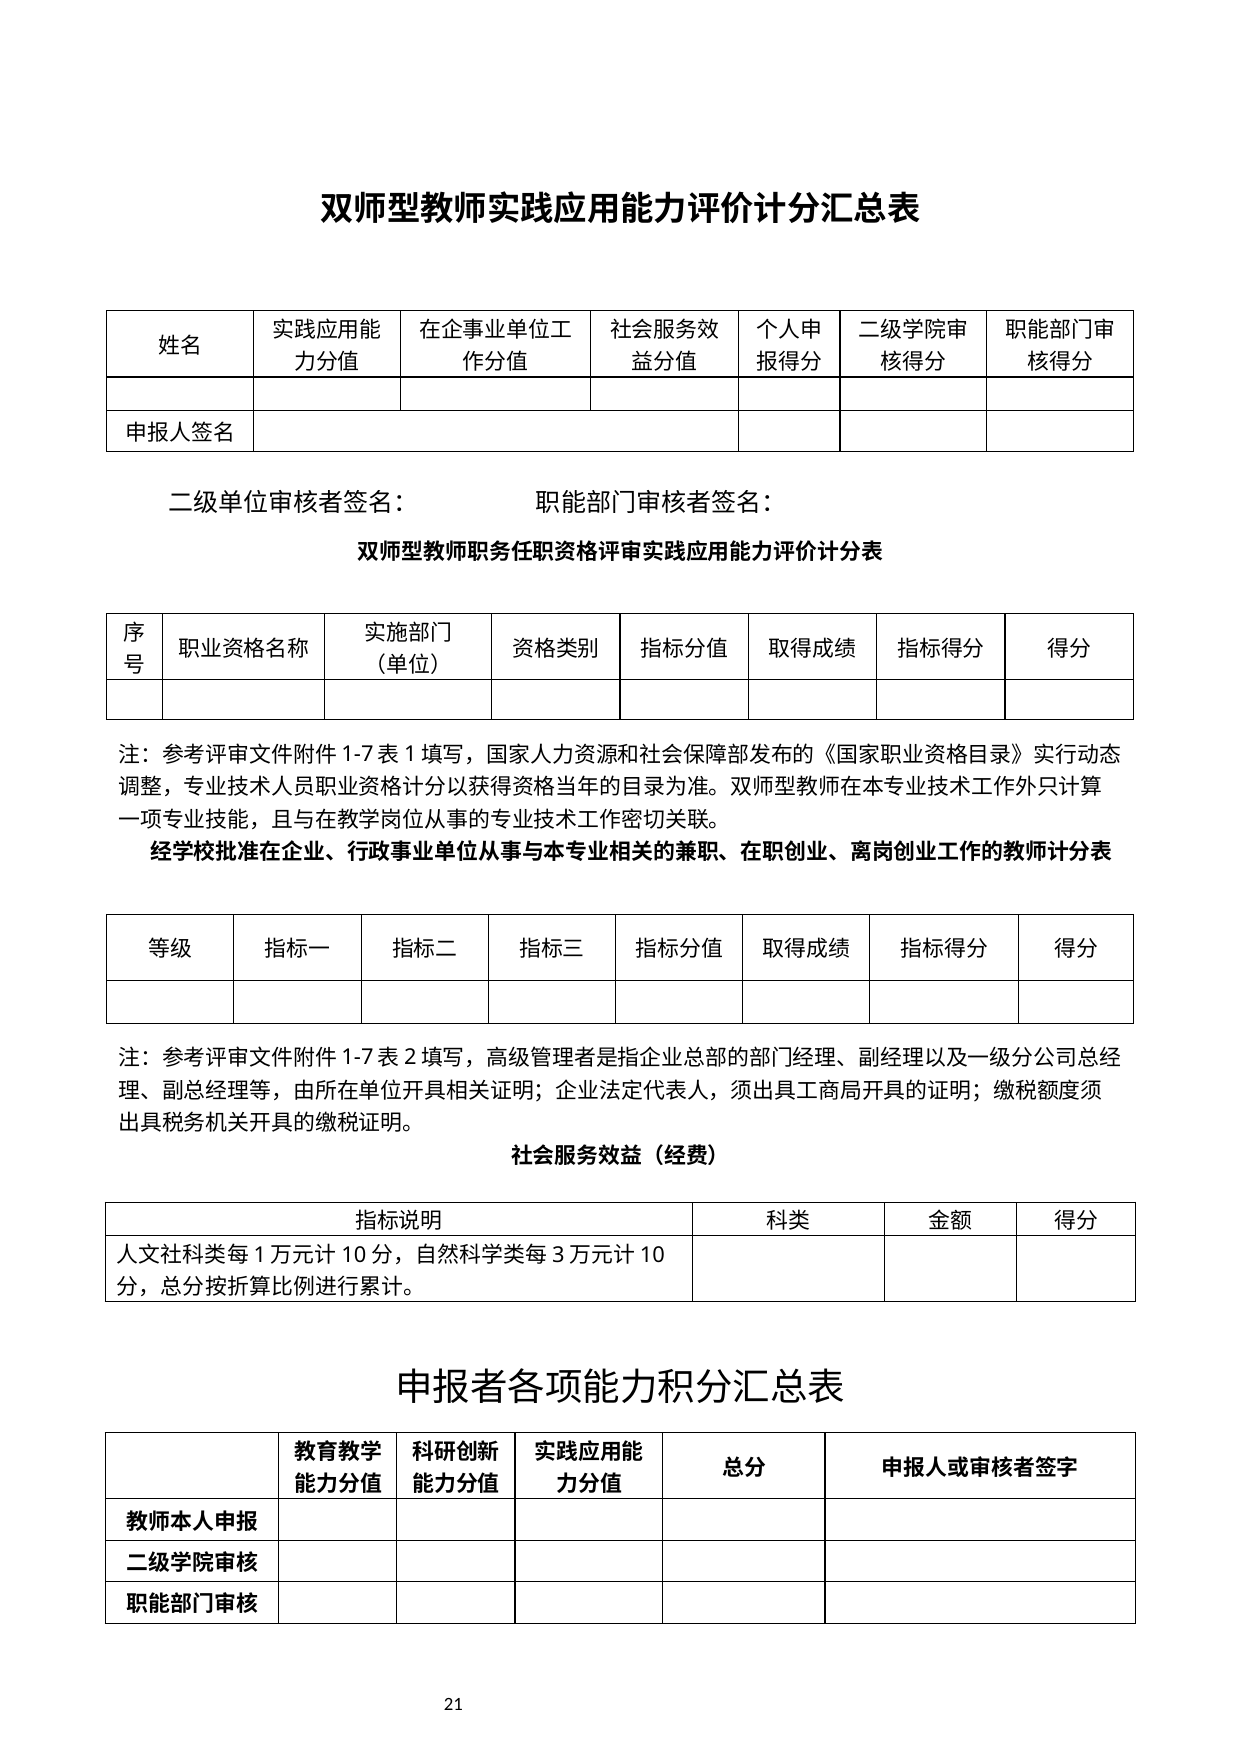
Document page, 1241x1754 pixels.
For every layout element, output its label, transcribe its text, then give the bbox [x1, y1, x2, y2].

table_cell [841, 411, 986, 451]
table_header 资格类别 [492, 614, 619, 679]
table_cell [826, 1499, 1135, 1540]
table_cell [739, 411, 839, 451]
table_header 社会服务效益分值 [591, 311, 738, 376]
table_header 在企事业单位工作分值 [401, 311, 590, 376]
table_cell [362, 981, 488, 1023]
table_cell [107, 680, 162, 719]
table_cell [826, 1541, 1135, 1581]
table_cell [826, 1582, 1135, 1622]
table_cell [516, 1541, 662, 1581]
table_header 指标二 [362, 915, 488, 980]
table_header 取得成绩 [743, 915, 869, 980]
table_header 指标得分 [870, 915, 1018, 980]
table_header 实践应用能力分值 [516, 1433, 662, 1498]
table_cell [254, 411, 738, 451]
text 申报者各项能力积分汇总表 [118, 1351, 1122, 1416]
table_cell [397, 1582, 514, 1622]
text 经学校批准在企业、行政事业单位从事与本专业相关的兼职、在职创业、离岗创业工作的教师计分表 [118, 834, 1122, 866]
table_cell [279, 1499, 396, 1540]
table_cell [663, 1541, 824, 1581]
table_cell [1006, 680, 1133, 719]
table_cell [591, 378, 738, 410]
table_cell [663, 1499, 824, 1540]
text 注：参考评审文件附件1-7表1填写，国家人力资源和社会保障部发布的《国家职业资格目录》实行动态调整，专业技术人员职业资格计分以获得资格当年的目录为准。双师型教师在本专业技术工作外只计算一项专业技能，且与在教学岗位从事的专业技术工作密切关联。 [118, 736, 1122, 834]
table_header 得分 [1019, 915, 1133, 980]
table_header 取得成绩 [749, 614, 876, 679]
table_header 总分 [663, 1433, 824, 1498]
table_cell [616, 981, 742, 1023]
table_header 得分 [1006, 614, 1133, 679]
table_cell [987, 411, 1133, 451]
table_header 等级 [107, 915, 233, 980]
table_cell [516, 1499, 662, 1540]
table_cell [397, 1541, 514, 1581]
table_cell [234, 981, 361, 1023]
table_header 实践应用能力分值 [254, 311, 400, 376]
table_header 职业资格名称 [163, 614, 324, 679]
table_cell [739, 378, 839, 410]
table_cell [325, 680, 491, 719]
table_header 得分 [1017, 1203, 1135, 1235]
table_header 指标得分 [877, 614, 1004, 679]
table_cell [489, 981, 615, 1023]
table_cell [492, 680, 619, 719]
table_cell [107, 981, 233, 1023]
table_header 序号 [107, 614, 162, 679]
table_cell [870, 981, 1018, 1023]
table_cell [749, 680, 876, 719]
table_header 指标一 [234, 915, 361, 980]
table_cell [163, 680, 324, 719]
table_header 申报人或审核者签字 [826, 1433, 1135, 1498]
table_cell [401, 378, 590, 410]
table_cell 职能部门审核 [106, 1582, 278, 1622]
table_cell [987, 378, 1133, 410]
table_cell [841, 378, 986, 410]
text 注：参考评审文件附件1-7表2填写，高级管理者是指企业总部的部门经理、副经理以及一级分公司总经理、副总经理等，由所在单位开具相关证明；企业法定代表人，须出具工商局开具的证明；缴税额度须出具税务机关开具的缴税证明。 [118, 1040, 1122, 1137]
text 二级单位审核者签名： 职能部门审核者签名： [118, 468, 1122, 533]
table_header 个人申报得分 [739, 311, 839, 376]
table_header [106, 1433, 278, 1498]
table_header 指标分值 [621, 614, 748, 679]
table_cell [107, 378, 253, 410]
table_header 指标分值 [616, 915, 742, 980]
text 双师型教师职务任职资格评审实践应用能力评价计分表 [118, 533, 1122, 566]
table_cell [743, 981, 869, 1023]
table_cell [279, 1541, 396, 1581]
table_header 教育教学能力分值 [279, 1433, 396, 1498]
table_cell 教师本人申报 [106, 1499, 278, 1540]
table_header 金额 [885, 1203, 1016, 1235]
table_header 指标说明 [106, 1203, 692, 1235]
table_cell [1017, 1236, 1135, 1301]
table_cell [1019, 981, 1133, 1023]
table_cell 人文社科类每1万元计10分，自然科学类每3万元计10分，总分按折算比例进行累计。 [106, 1236, 692, 1301]
table_header 姓名 [107, 311, 253, 376]
table_cell [254, 378, 400, 410]
table_cell 申报人签名 [107, 411, 253, 451]
table_cell [516, 1582, 662, 1622]
table_header 科研创新能力分值 [397, 1433, 514, 1498]
table_header 科类 [693, 1203, 884, 1235]
table_header 指标三 [489, 915, 615, 980]
table_header 二级学院审核得分 [841, 311, 986, 376]
table_cell [885, 1236, 1016, 1301]
table_cell [693, 1236, 884, 1301]
table_cell 二级学院审核 [106, 1541, 278, 1581]
table_cell [397, 1499, 514, 1540]
table_cell [663, 1582, 824, 1622]
text 双师型教师实践应用能力评价计分汇总表 [118, 173, 1122, 238]
text 社会服务效益（经费） [118, 1137, 1122, 1170]
table_cell [877, 680, 1004, 719]
table_header 实施部门 （单位） [325, 614, 491, 679]
table_cell [621, 680, 748, 719]
table_header 职能部门审核得分 [987, 311, 1133, 376]
table_cell [279, 1582, 396, 1622]
